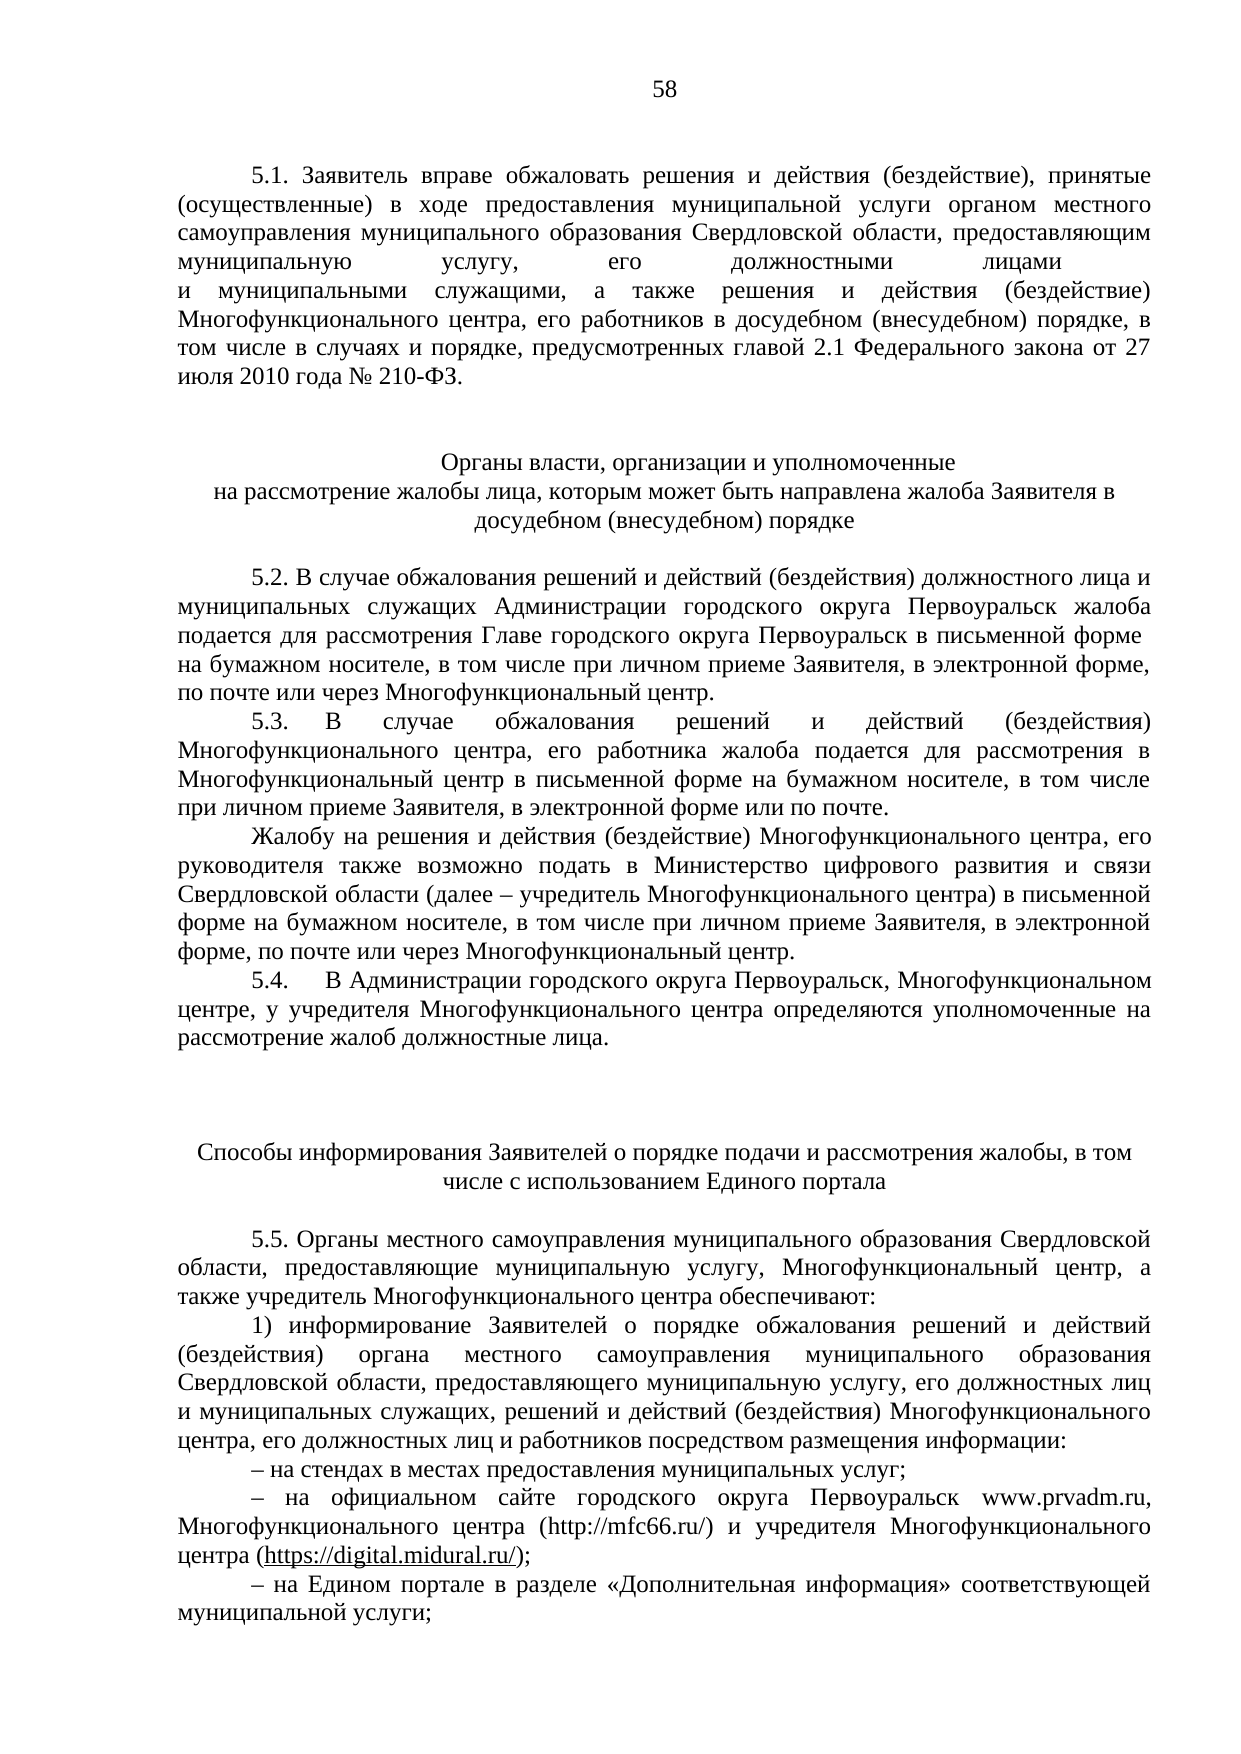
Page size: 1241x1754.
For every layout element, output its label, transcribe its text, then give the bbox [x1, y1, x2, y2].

text 5.5. Органы местного самоуправления муниципального образования Свердловской области, предоставляющие муниципальную услугу, Многофункциональный центр, а также учредитель Многофункционального центра обеспечивают: [177, 1224, 1152, 1310]
text – на Едином портале в разделе «Дополнительная информация» соответствующей муниципальной услуги; [177, 1569, 1152, 1626]
text – на стендах в местах предоставления муниципальных услуг; [177, 1454, 1152, 1482]
text 1) информирование Заявителей о порядке обжалования решений и действий (бездействия) органа местного самоуправления муниципального образования Свердловской области, предоставляющего муниципальную услугу, его должностных лиц и муниципальных служащих, решений и действий (бездействия) Многофункционального центра, его должностных лиц и работников посредством размещения информации: [177, 1310, 1152, 1454]
text Органы власти, организации и уполномоченные на рассмотрение жалобы лица, которым может быть направлена жалоба Заявителя в досудебном (внесудебном) порядке [177, 447, 1152, 534]
list В случае обжалования решений и действий (бездействия) Многофункционального центра, его работника жалоба подается для рассмотрения в Многофункциональный центр в письменной форме на бумажном носителе, в том числе при личном приеме Заявителя, в электронной форме или по почте. [177, 706, 1152, 821]
text – на официальном сайте городского округа Первоуральск www.prvadm.ru, Многофункционального центра (http://mfc66.ru/) и учредителя Многофункционального центра (https://digital.midural.ru/); [177, 1482, 1152, 1569]
text 5.2. В случае обжалования решений и действий (бездействия) должностного лица и муниципальных служащих Администрации городского округа Первоуральск жалоба подается для рассмотрения Главе городского округа Первоуральск в письменной форме на бумажном носителе, в том числе при личном приеме Заявителя, в электронной форме, по почте или через Многофункциональный центр. [177, 562, 1152, 706]
text 5.1. Заявитель вправе обжаловать решения и действия (бездействие), принятые (осуществленные) в ходе предоставления муниципальной услуги органом местного самоуправления муниципального образования Свердловской области, предоставляющим муниципальную услугу, его должностными лицами и муниципальными служащими, а также решения и действия (бездействие) Многофункционального центра, его работников в досудебном (внесудебном) порядке, в том числе в случаях и порядке, предусмотренных главой 2.1 Федерального закона от 27 июля 2010 года № 210-ФЗ. [177, 160, 1152, 390]
text Способы информирования Заявителей о порядке подачи и рассмотрения жалобы, в том числе с использованием Единого портала [177, 1137, 1152, 1195]
text Жалобу на решения и действия (бездействие) Многофункционального центра, его руководителя также возможно подать в Министерство цифрового развития и связи Свердловской области (далее – учредитель Многофункционального центра) в письменной форме на бумажном носителе, в том числе при личном приеме Заявителя, в электронной форме, по почте или через Многофункциональный центр. [177, 821, 1152, 965]
list В Администрации городского округа Первоуральск, Многофункциональном центре, у учредителя Многофункционального центра определяются уполномоченные на рассмотрение жалоб должностные лица. [177, 965, 1152, 1051]
